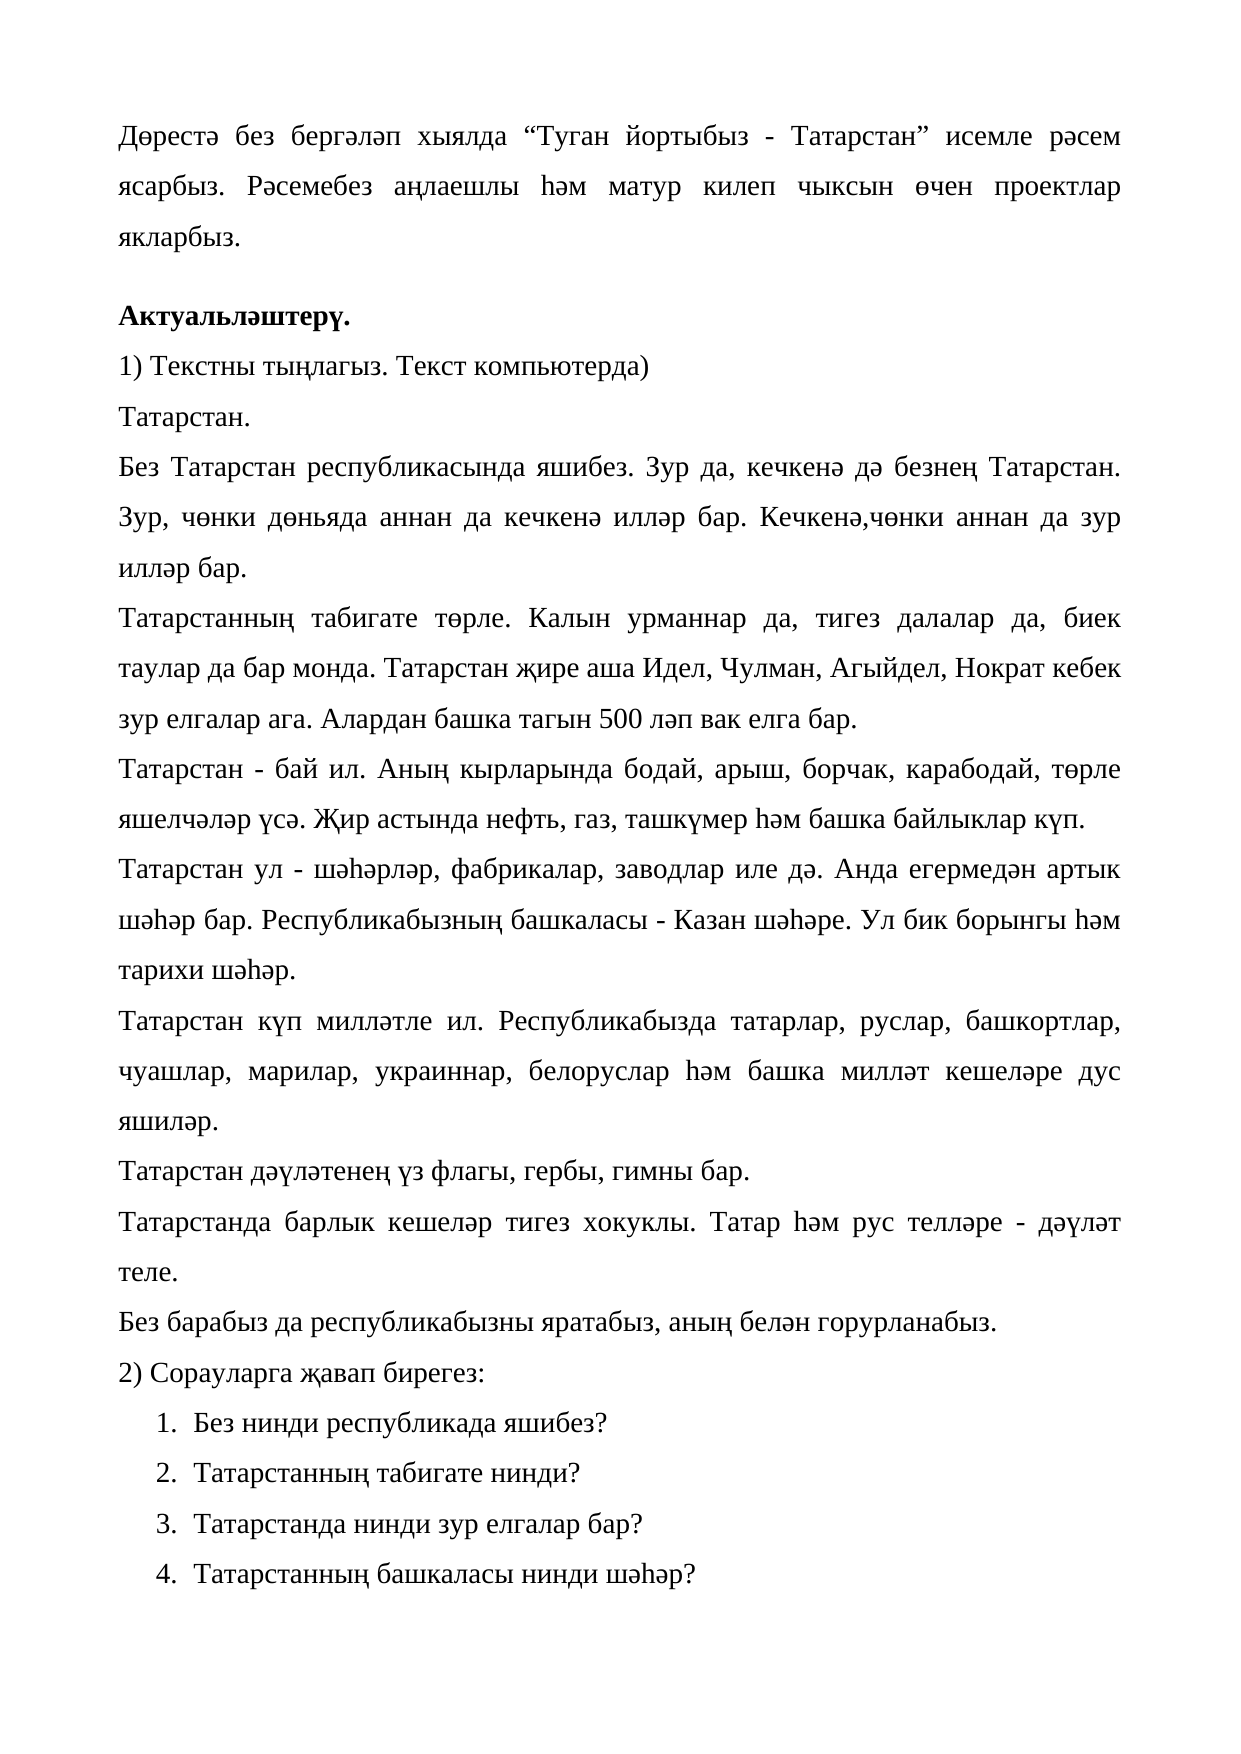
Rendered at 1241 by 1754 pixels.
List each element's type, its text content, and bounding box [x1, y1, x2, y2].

text Без барабыз да республикабызны яратабыз, аның белән горурланабыз. [118, 1304, 1122, 1338]
list Без нинди республикада яшибез? [156, 1405, 1122, 1439]
text Татарстан ул - шәһәрләр, фабрикалар, заводлар иле дә. Анда егермедән артык шәһәр бар. Республикабызның башкаласы - Казан шәһәре. Ул бик борынгы һәм тарихи шәһәр. [118, 852, 1122, 986]
text Актуальләштерү. [118, 298, 1122, 332]
text Татарстан - бай ил. Аның кырларында бодай, арыш, борчак, карабодай, төрле яшелчәләр үсә. Җир астында нефть, газ, ташкүмер һәм башка байлыклар күп. [118, 751, 1122, 835]
text Татарстанның табигате төрле. Калын урманнар да, тигез далалар да, биек таулар да бар монда. Татарстан җире аша Идел, Чулман, Агыйдел, Нократ кебек зур елгалар ага. Алардан башка тагын 500 ләп вак елга бар. [118, 600, 1122, 734]
text 1) Текстны тыңлагыз. Текст компьютерда) [118, 348, 1122, 382]
list Татарстанның табигате нинди? [156, 1455, 1122, 1489]
text Татарстанда барлык кешеләр тигез хокуклы. Татар һәм рус телләре - дәүләт теле. [118, 1204, 1122, 1288]
text Татарстан. [118, 399, 1122, 432]
text Дөрестә без бергәләп хыялда “Туган йортыбыз - Татарстан” исемле рәсем ясарбыз. Рәсемебез аңлаешлы һәм матур килеп чыксын өчен проектлар якларбыз. [118, 118, 1122, 252]
list Татарстанның башкаласы нинди шәһәр? [156, 1556, 1122, 1589]
text 2) Сорауларга җавап бирегез: [118, 1355, 1122, 1388]
list Татарстанда нинди зур елгалар бар? [156, 1506, 1122, 1539]
text Без Татарстан республикасында яшибез. Зур да, кечкенә дә безнең Татарстан. Зур, чөнки дөньяда аннан да кечкенә илләр бар. Кечкенә,чөнки аннан да зур илләр бар. [118, 449, 1122, 583]
text Татарстан дәүләтенең үз флагы, гербы, гимны бар. [118, 1153, 1122, 1187]
text Татарстан күп милләтле ил. Республикабызда татарлар, руслар, башкортлар, чуашлар, марилар, украиннар, белоруслар һәм башка милләт кешеләре дус яшиләр. [118, 1003, 1122, 1137]
